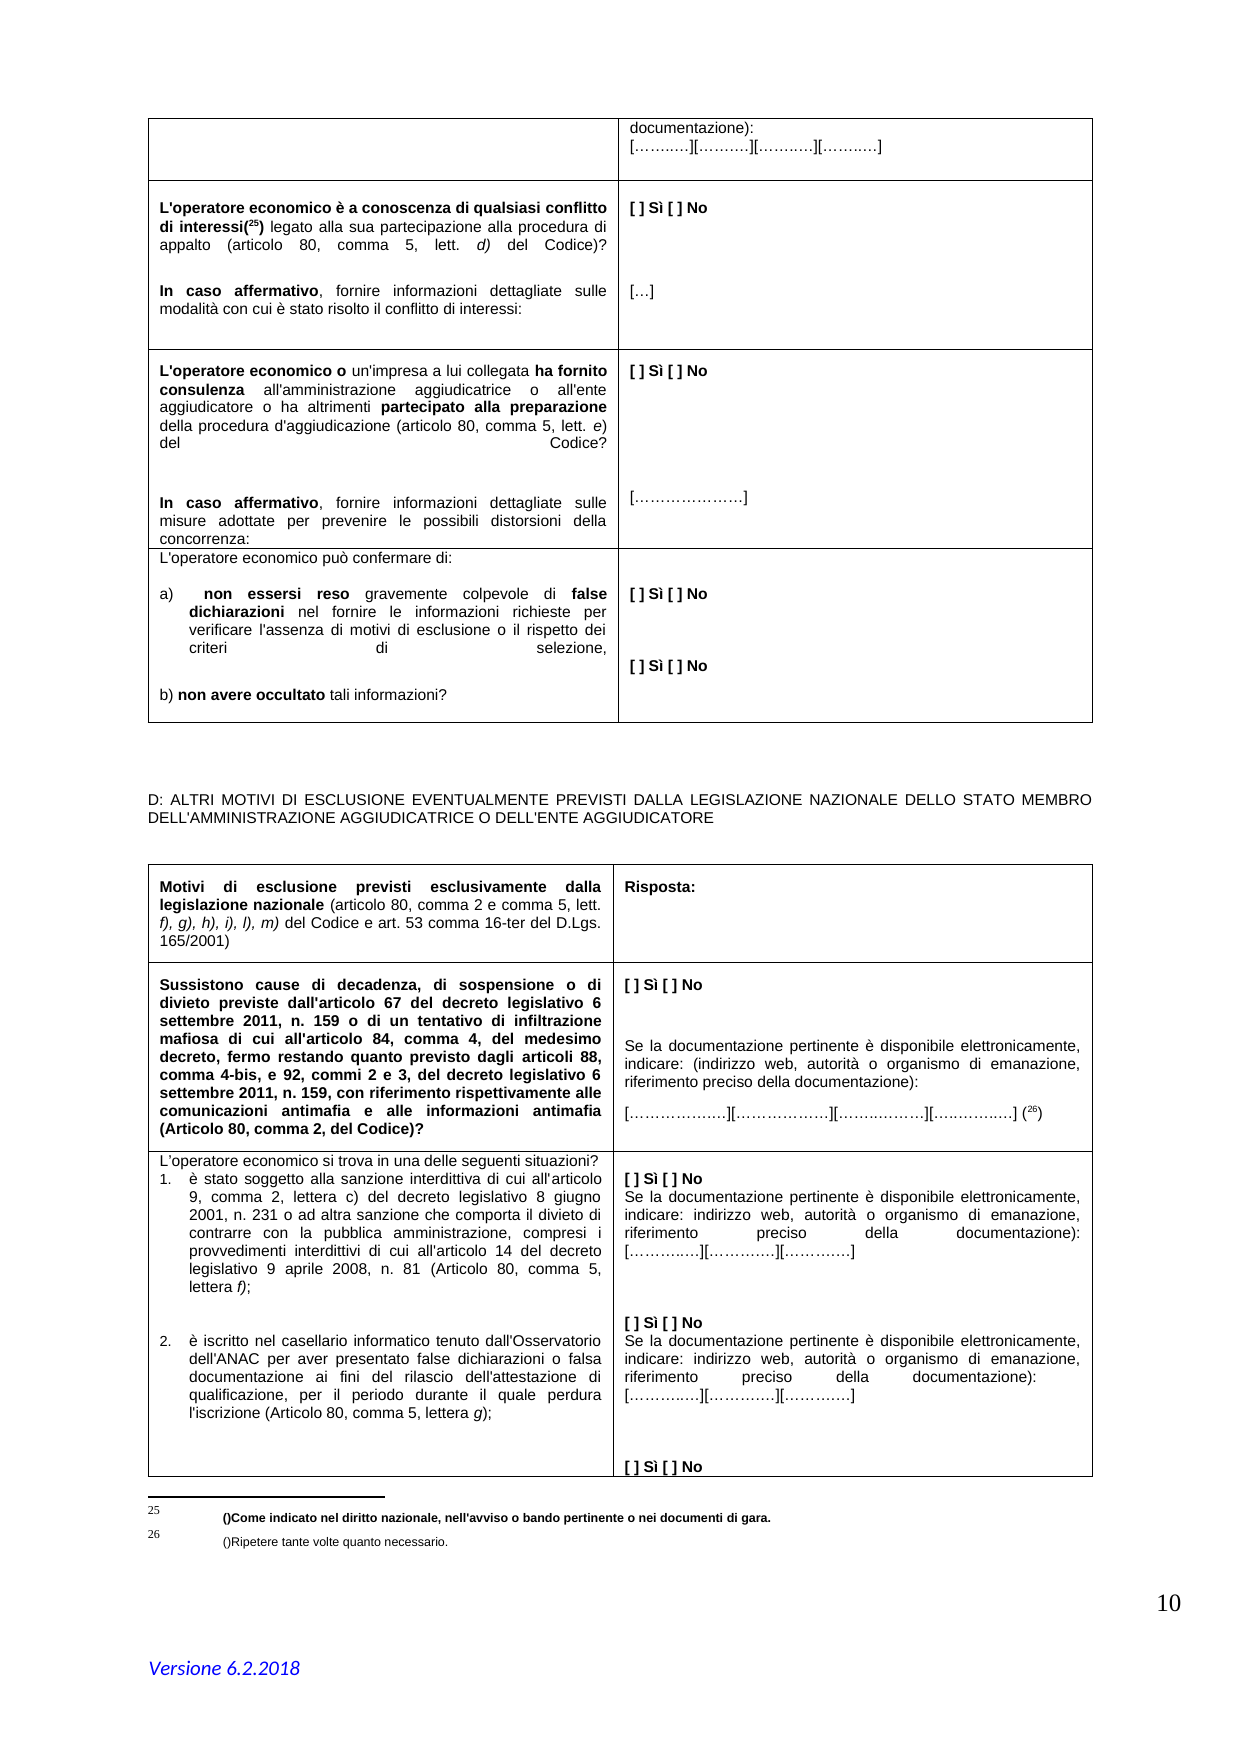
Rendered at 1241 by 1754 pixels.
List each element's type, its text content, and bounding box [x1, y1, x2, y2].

table_cell [ ] Sì [ ] No […………………] [619, 350, 1092, 548]
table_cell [619, 119, 1092, 180]
table_cell [ ] Sì [ ] No [ ] Sì [ ] No [619, 549, 1092, 722]
table_header Risposta: [614, 865, 1092, 962]
table_cell L'operatore economico è a conoscenza di qualsiasi conflitto di interessi() legato alla sua partecipazione alla procedura di appalto (articolo 80, comma 5, lett. d) del Codice)? In caso affermativo, fornire informazioni dettagliate sulle modalità con cui è stato risolto il conflitto di interessi: [149, 181, 618, 349]
table_cell L'operatore economico o un'impresa a lui collegata ha fornito consulenza all'amministrazione aggiudicatrice o all'ente aggiudicatore o ha altrimenti partecipato alla preparazione della procedura d'aggiudicazione (articolo 80, comma 5, lett. e) del Codice? In caso affermativo, fornire informazioni dettagliate sulle misure adottate per prevenire le possibili distorsioni della concorrenza: [149, 350, 618, 548]
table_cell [149, 1152, 613, 1476]
table_cell [ ] Sì [ ] No Se la documentazione pertinente è disponibile elettronicamente, indicare: (indirizzo web, autorità o organismo di emanazione, riferimento preciso della documentazione): […………….…][………………][……..………][…..……..…] () [614, 963, 1092, 1151]
table_cell Sussistono cause di decadenza, di sospensione o di divieto previste dall'articolo 67 del decreto legislativo 6 settembre 2011, n. 159 o di un tentativo di infiltrazione mafiosa di cui all'articolo 84, comma 4, del medesimo decreto, fermo restando quanto previsto dagli articoli 88, comma 4-bis, e 92, commi 2 e 3, del decreto legislativo 6 settembre 2011, n. 159, con riferimento rispettivamente alle comunicazioni antimafia e alle informazioni antimafia (Articolo 80, comma 2, del Codice)? [149, 963, 613, 1151]
title D: Altri motivi di esclusione eventualmente previsti dalla legislazione nazionale dello Stato membro dell'amministrazione aggiudicatrice o dell'ente aggiudicatore [148, 791, 1093, 827]
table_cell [149, 119, 618, 180]
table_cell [614, 1152, 1092, 1476]
table_cell [ ] Sì [ ] No […] [619, 181, 1092, 349]
table_header Motivi di esclusione previsti esclusivamente dalla legislazione nazionale (articolo 80, comma 2 e comma 5, lett. f), g), h), i), l), m) del Codice e art. 53 comma 16-ter del D.Lgs. 165/2001) [149, 865, 613, 962]
table_cell L'operatore economico può confermare di: a) non essersi reso gravemente colpevole di false dichiarazioni nel fornire le informazioni richieste per verificare l'assenza di motivi di esclusione o il rispetto dei criteri di selezione, b) non avere occultato tali informazioni? [149, 549, 618, 722]
